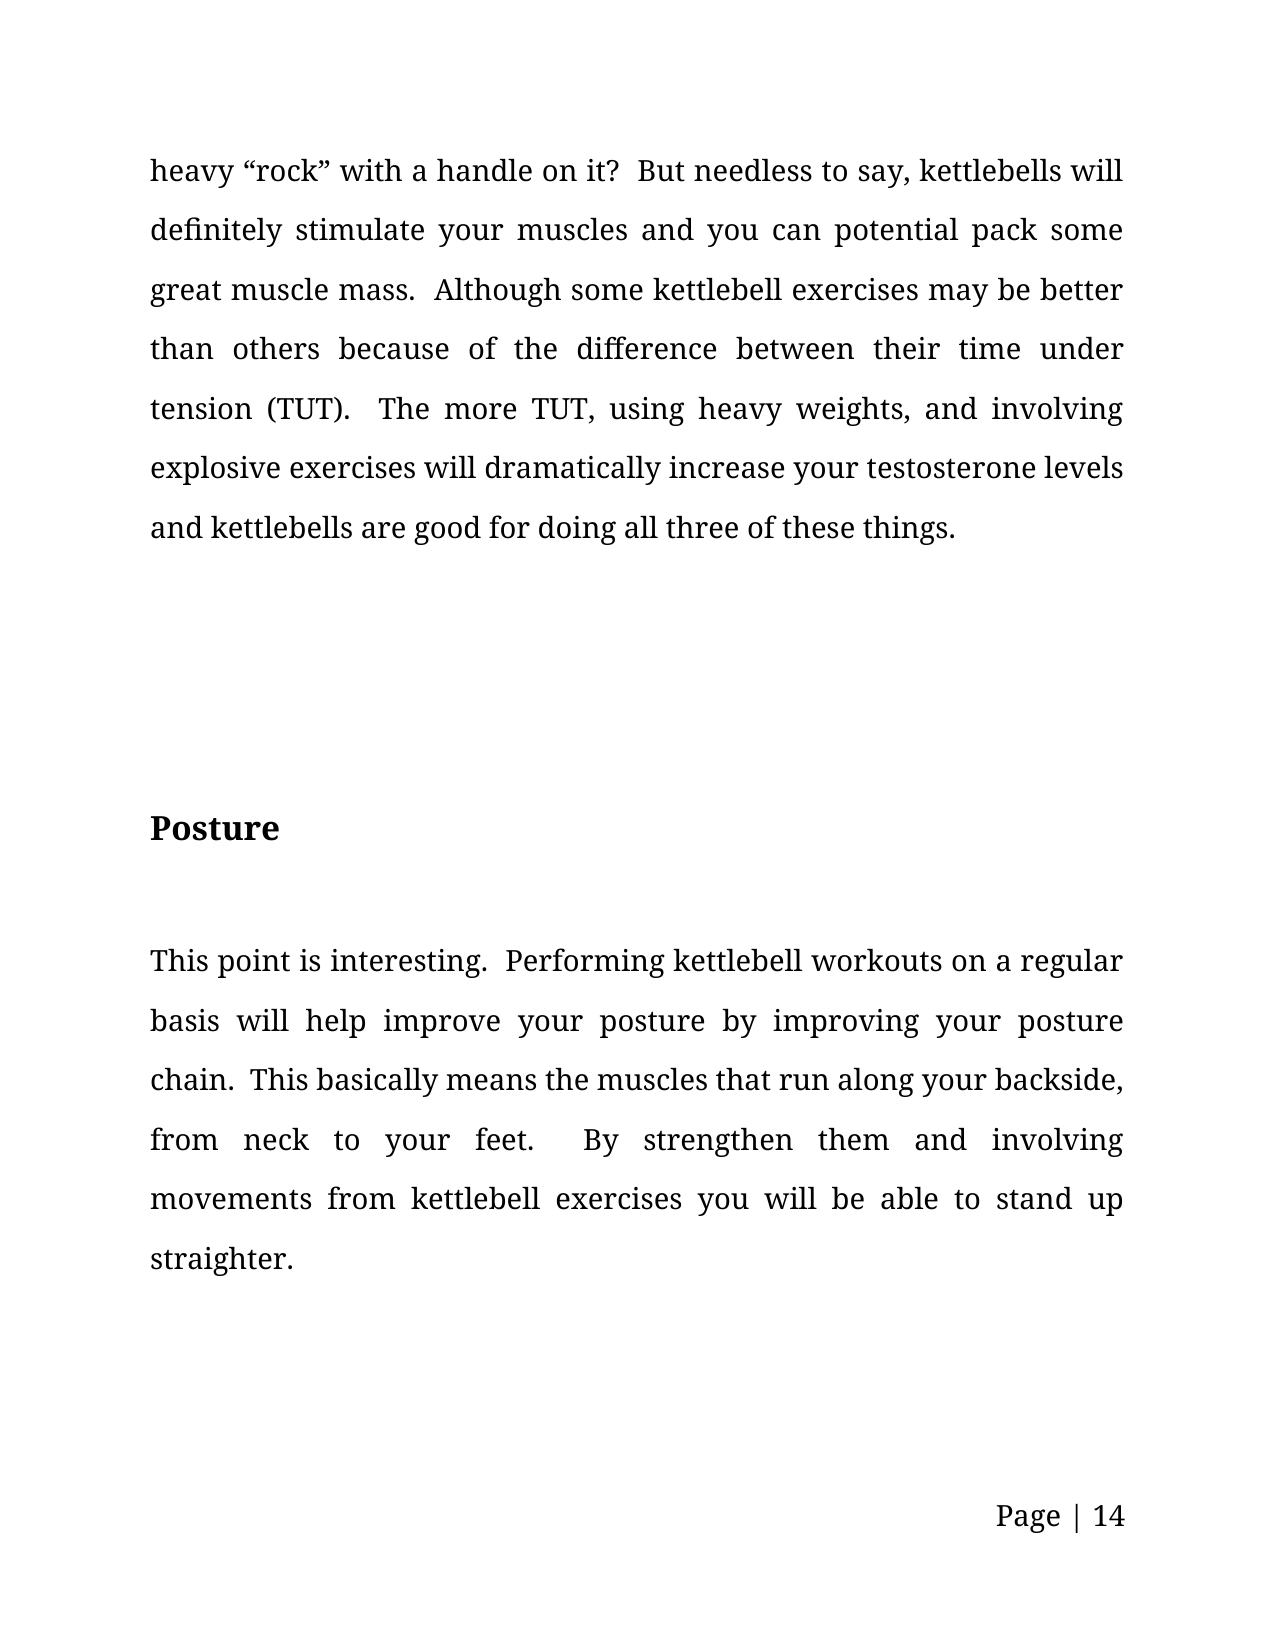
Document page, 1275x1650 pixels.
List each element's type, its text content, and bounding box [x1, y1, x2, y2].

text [150, 150, 1125, 547]
text This point is interesting. Performing kettlebell workouts on a regular basis will help improve your posture by improving your posture chain. This basically means the muscles that run along your backside, from neck to your feet. By strengthen them and involving movements from kettlebell exercises you will be able to stand up straighter. [150, 941, 1125, 1278]
text Posture [150, 804, 1125, 850]
